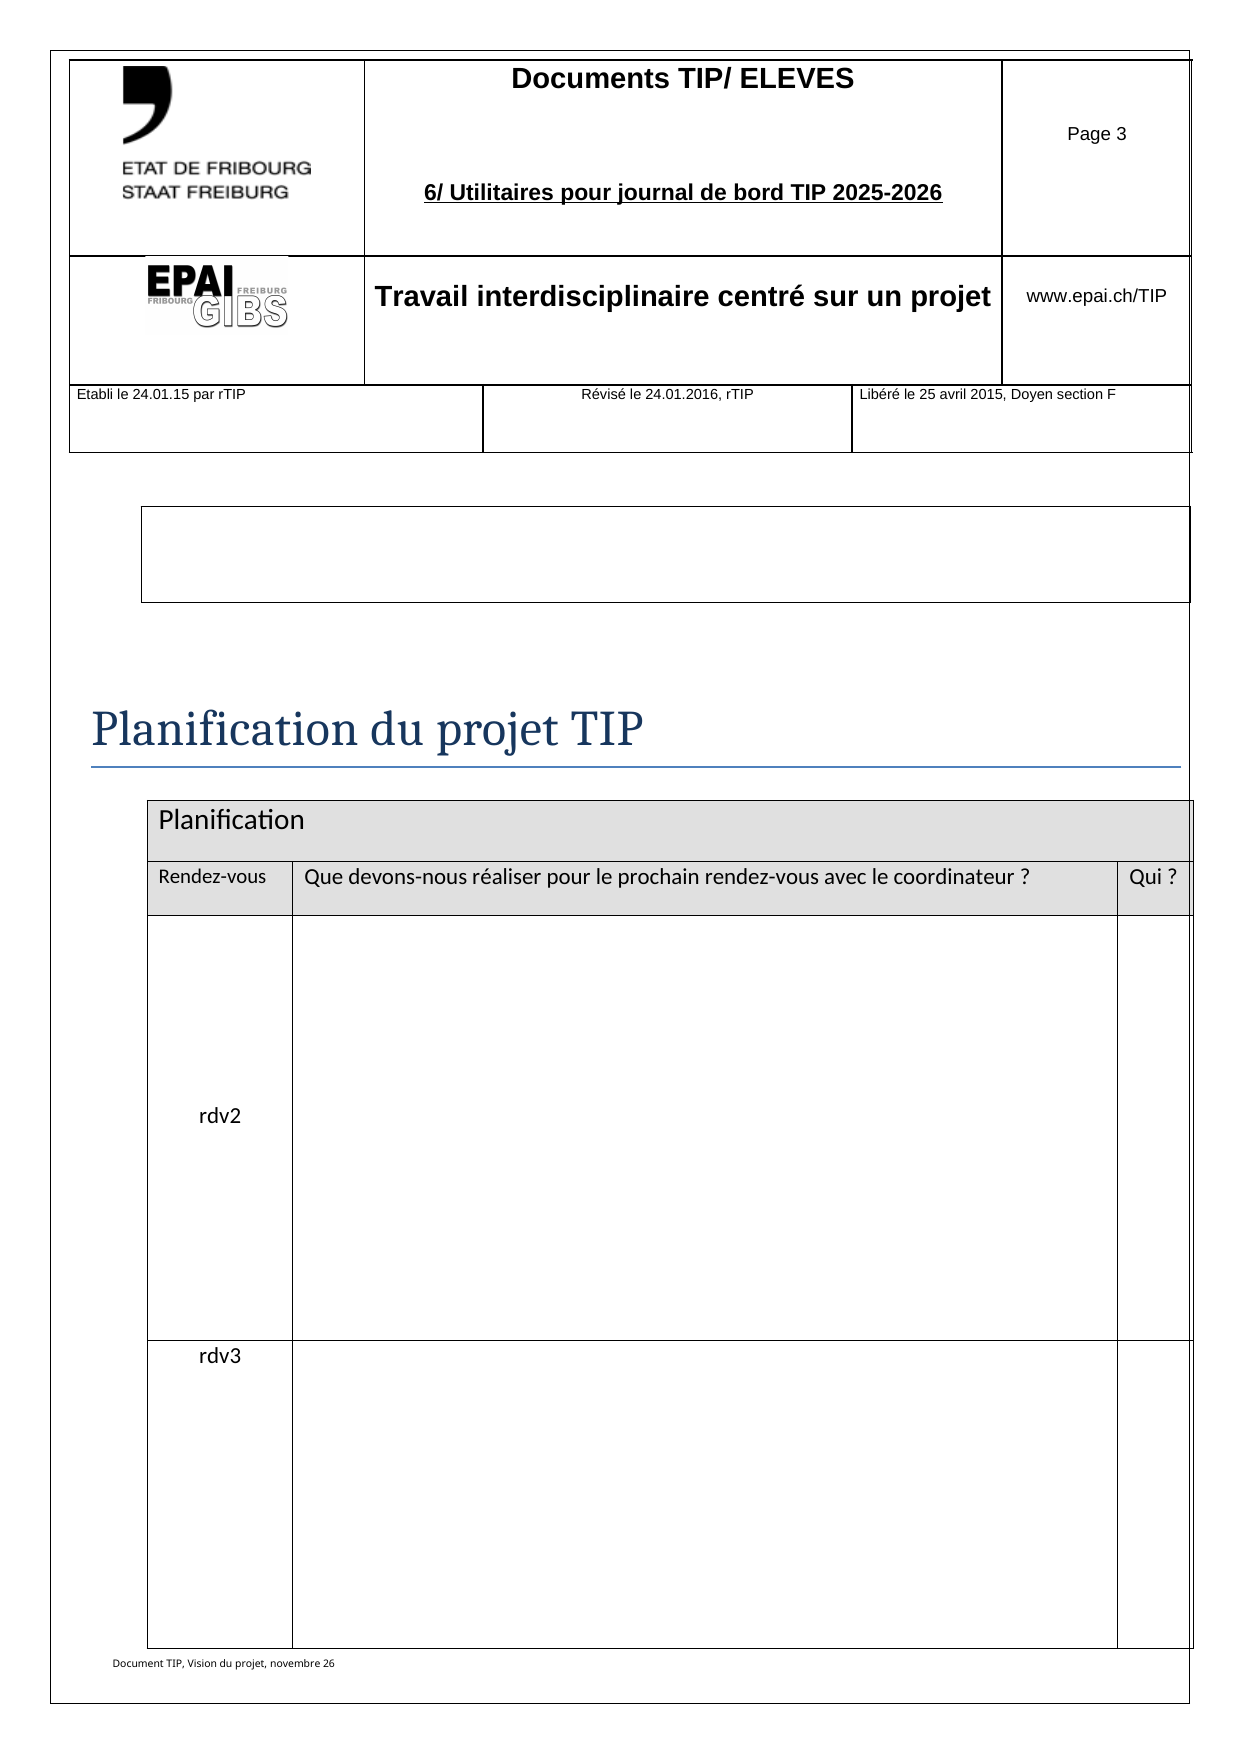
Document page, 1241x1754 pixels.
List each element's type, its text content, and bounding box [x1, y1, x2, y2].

table_cell rdv2 [148, 916, 292, 1340]
table_cell rdv3 [148, 1341, 292, 1647]
table_cell Qui ? [1118, 862, 1189, 915]
table_cell [1118, 1341, 1189, 1647]
table_header Planification [148, 801, 1189, 861]
table_cell Que devons-nous réaliser pour le prochain rendez-vous avec le coordinateur ? [293, 862, 1117, 915]
table_cell [293, 1341, 1117, 1647]
title Planification du projet TIP [91, 701, 1181, 766]
table_cell Rendez-vous [148, 862, 292, 915]
picture [122, 66, 311, 200]
table_cell [1118, 916, 1189, 1340]
picture [145, 256, 289, 335]
table_cell [293, 916, 1117, 1340]
